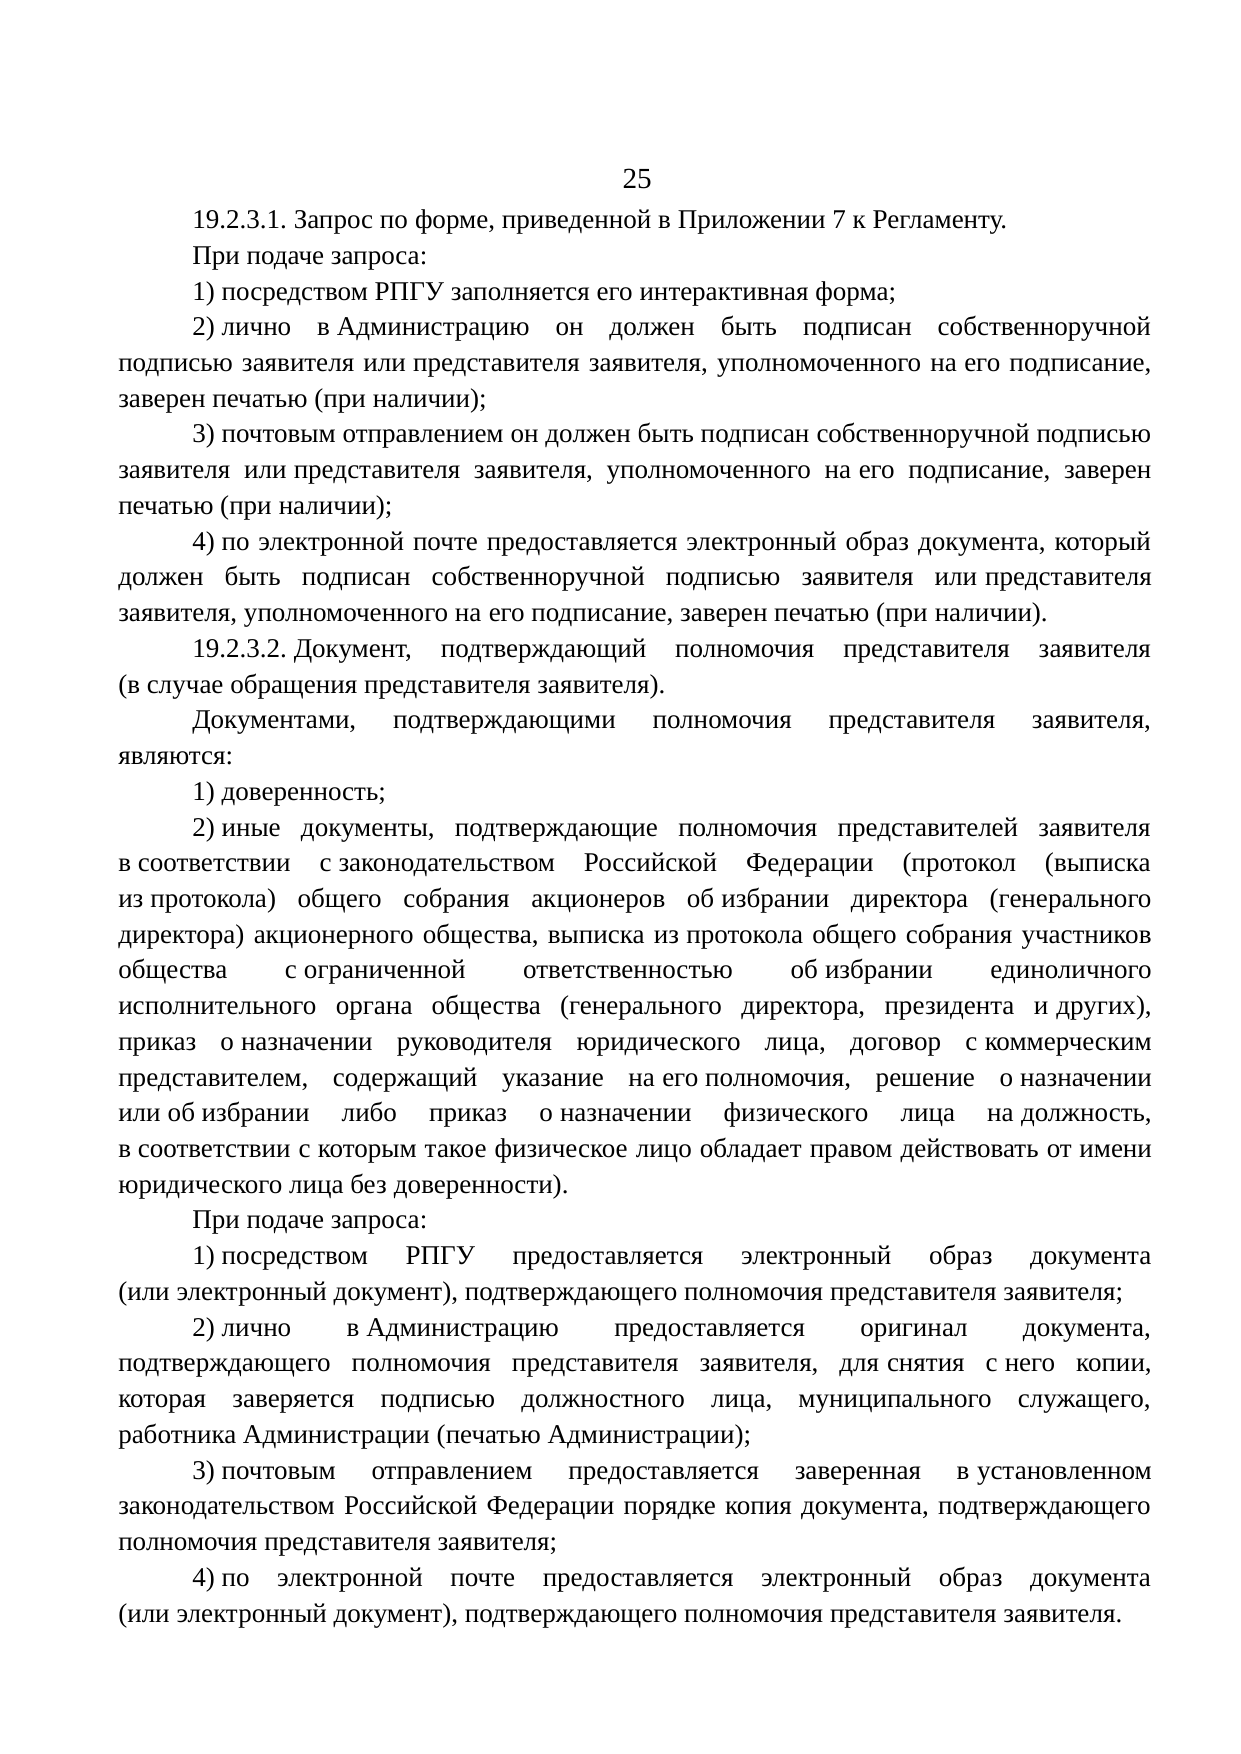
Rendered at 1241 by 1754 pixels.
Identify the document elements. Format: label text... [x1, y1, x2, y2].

text 1) посредством РПГУ предоставляется электронный образ документа (или электронный документ), подтверждающего полномочия представителя заявителя; [118, 1239, 1152, 1306]
text 2) лично в Администрацию он должен быть подписан собственноручной подписью заявителя или представителя заявителя, уполномоченного на его подписание, заверен печатью (при наличии); [118, 310, 1152, 413]
text 3) почтовым отправлением он должен быть подписан собственноручной подписью заявителя или представителя заявителя, уполномоченного на его подписание, заверен печатью (при наличии); [118, 418, 1152, 520]
text 3) почтовым отправлением предоставляется заверенная в установленном законодательством Российской Федерации порядке копия документа, подтверждающего полномочия представителя заявителя; [118, 1454, 1152, 1556]
text При подаче запроса: [118, 1204, 1152, 1235]
text 2) лично в Администрацию предоставляется оригинал документа, подтверждающего полномочия представителя заявителя, для снятия с него копии, которая заверяется подписью должностного лица, муниципального служащего, работника Администрации (печатью Администрации); [118, 1311, 1152, 1449]
text 2) иные документы, подтверждающие полномочия представителей заявителя в соответствии с законодательством Российской Федерации (протокол (выписка из протокола) общего собрания акционеров об избрании директора (генерального директора) акционерного общества, выписка из протокола общего собрания участников общества с ограниченной ответственностью об избрании единоличного исполнительного органа общества (генерального директора, президента и других), приказ о назначении руководителя юридического лица, договор с коммерческим представителем, содержащий указание на его полномочия, решение о назначении или об избрании либо приказ о назначении физического лица на должность, в соответствии с которым такое физическое лицо обладает правом действовать от имени юридического лица без доверенности). [118, 811, 1152, 1199]
text 19.2.3.1. Запрос по форме, приведенной в Приложении 7 к Регламенту. [118, 203, 1152, 234]
text 19.2.3.2. Документ, подтверждающий полномочия представителя заявителя (в случае обращения представителя заявителя). [118, 632, 1152, 699]
text 1) посредством РПГУ заполняется его интерактивная форма; [118, 275, 1152, 306]
text 4) по электронной почте предоставляется электронный образ документа (или электронный документ), подтверждающего полномочия представителя заявителя. [118, 1561, 1152, 1628]
text 1) доверенность; [118, 775, 1152, 806]
text 4) по электронной почте предоставляется электронный образ документа, который должен быть подписан собственноручной подписью заявителя или представителя заявителя, уполномоченного на его подписание, заверен печатью (при наличии). [118, 525, 1152, 627]
text При подаче запроса: [118, 239, 1152, 270]
text Документами, подтверждающими полномочия представителя заявителя, являются: [118, 703, 1152, 770]
